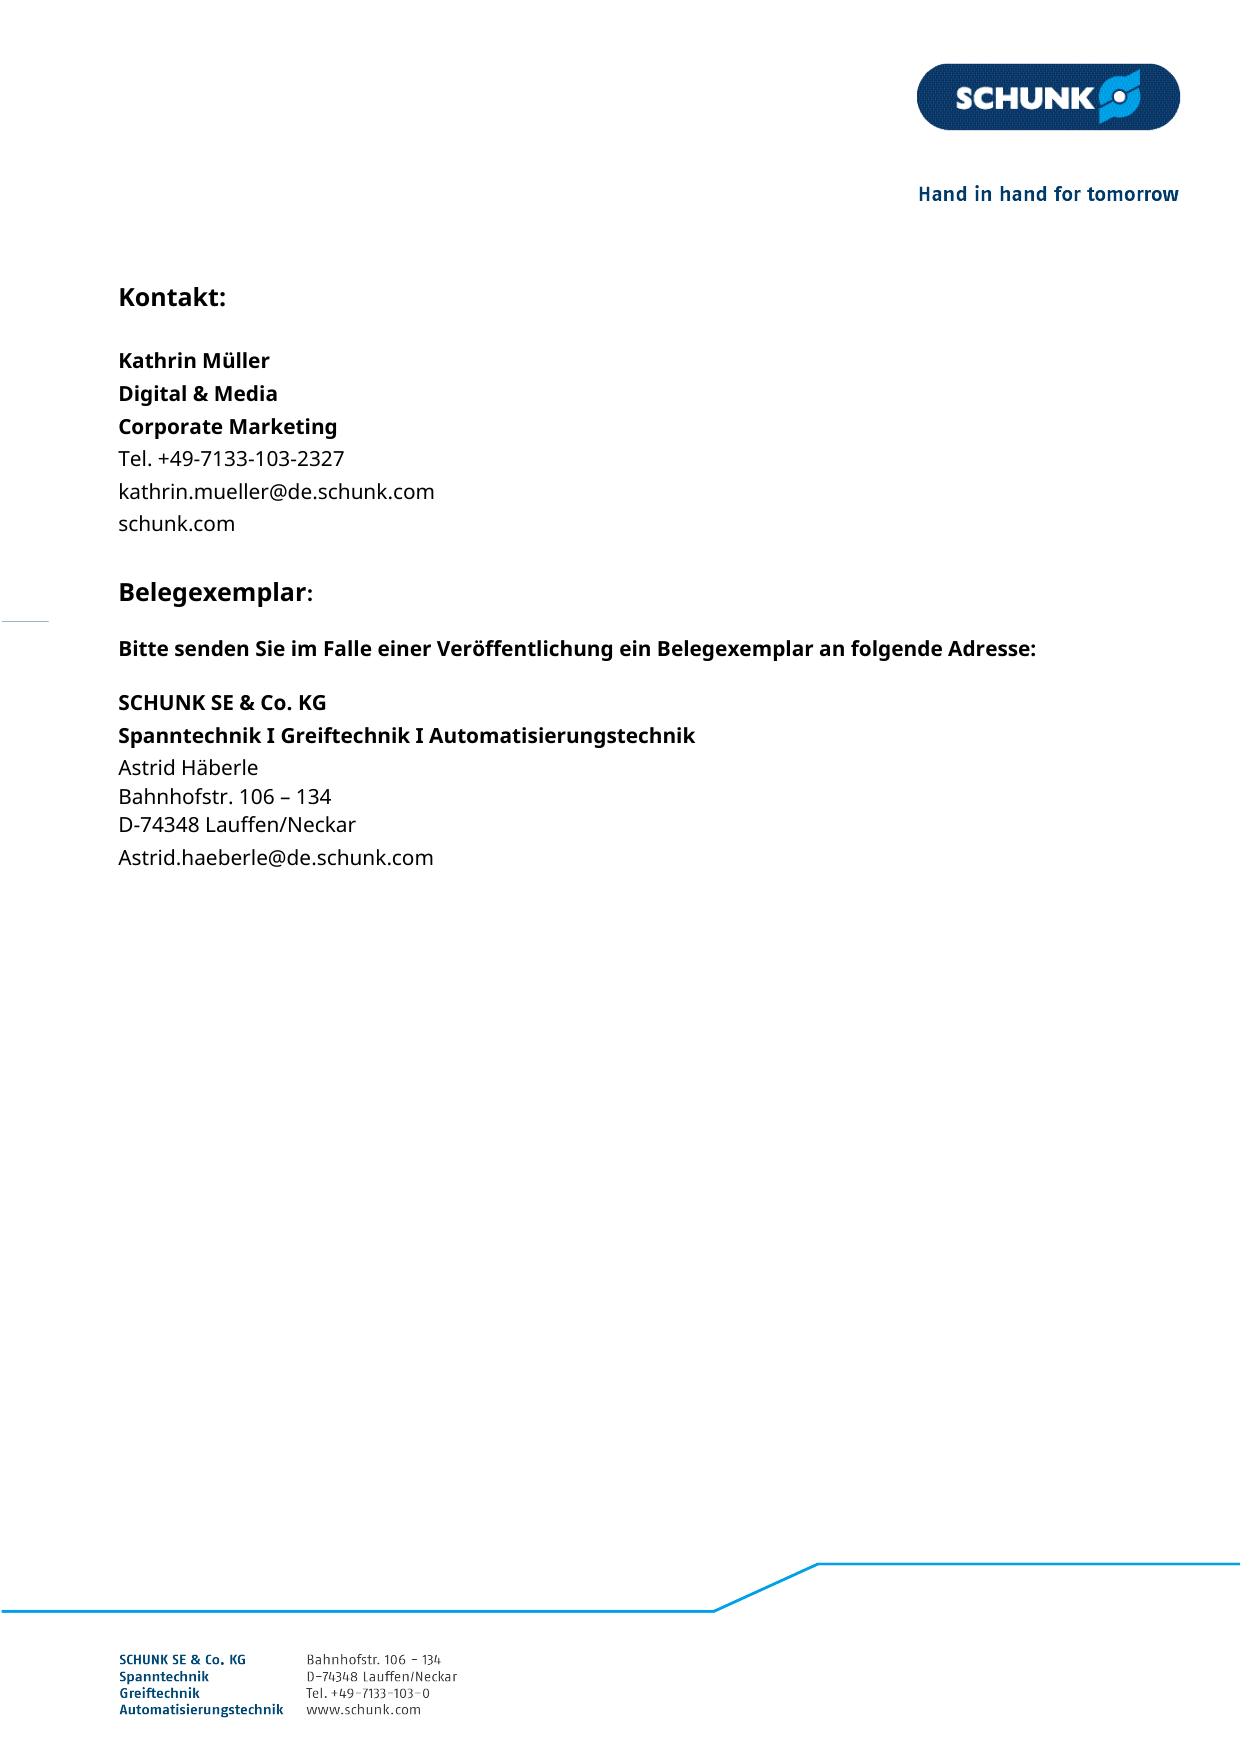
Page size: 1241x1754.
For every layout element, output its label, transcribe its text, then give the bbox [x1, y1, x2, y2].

text Tel. +49-7133-103-2327 [118, 444, 1092, 473]
text Kathrin Müller [118, 347, 1092, 375]
text schunk.com [118, 509, 1092, 538]
text Belegexemplar: [118, 575, 1211, 609]
text Digital & Media [118, 379, 1092, 408]
text Spanntechnik I Greiftechnik I Automatisierungstechnik [118, 721, 1092, 749]
picture [1, 1, 1241, 1609]
text Bitte senden Sie im Falle einer Veröffentlichung ein Belegexemplar an folgende Adresse: [118, 634, 1211, 663]
text Kontakt: [118, 280, 1092, 314]
text Corporate Marketing [118, 412, 1092, 440]
picture [1, 1566, 1241, 1754]
text kathrin.mueller@de.schunk.com [118, 477, 1092, 505]
text Astrid.haeberle@de.schunk.com [118, 843, 1211, 871]
text D-74348 Lauffen/Neckar [118, 810, 1211, 839]
text Bahnhofstr. 106 – 134 [118, 782, 1211, 810]
text SCHUNK SE & Co. KG [118, 688, 1092, 717]
text Astrid Häberle [118, 753, 1211, 782]
